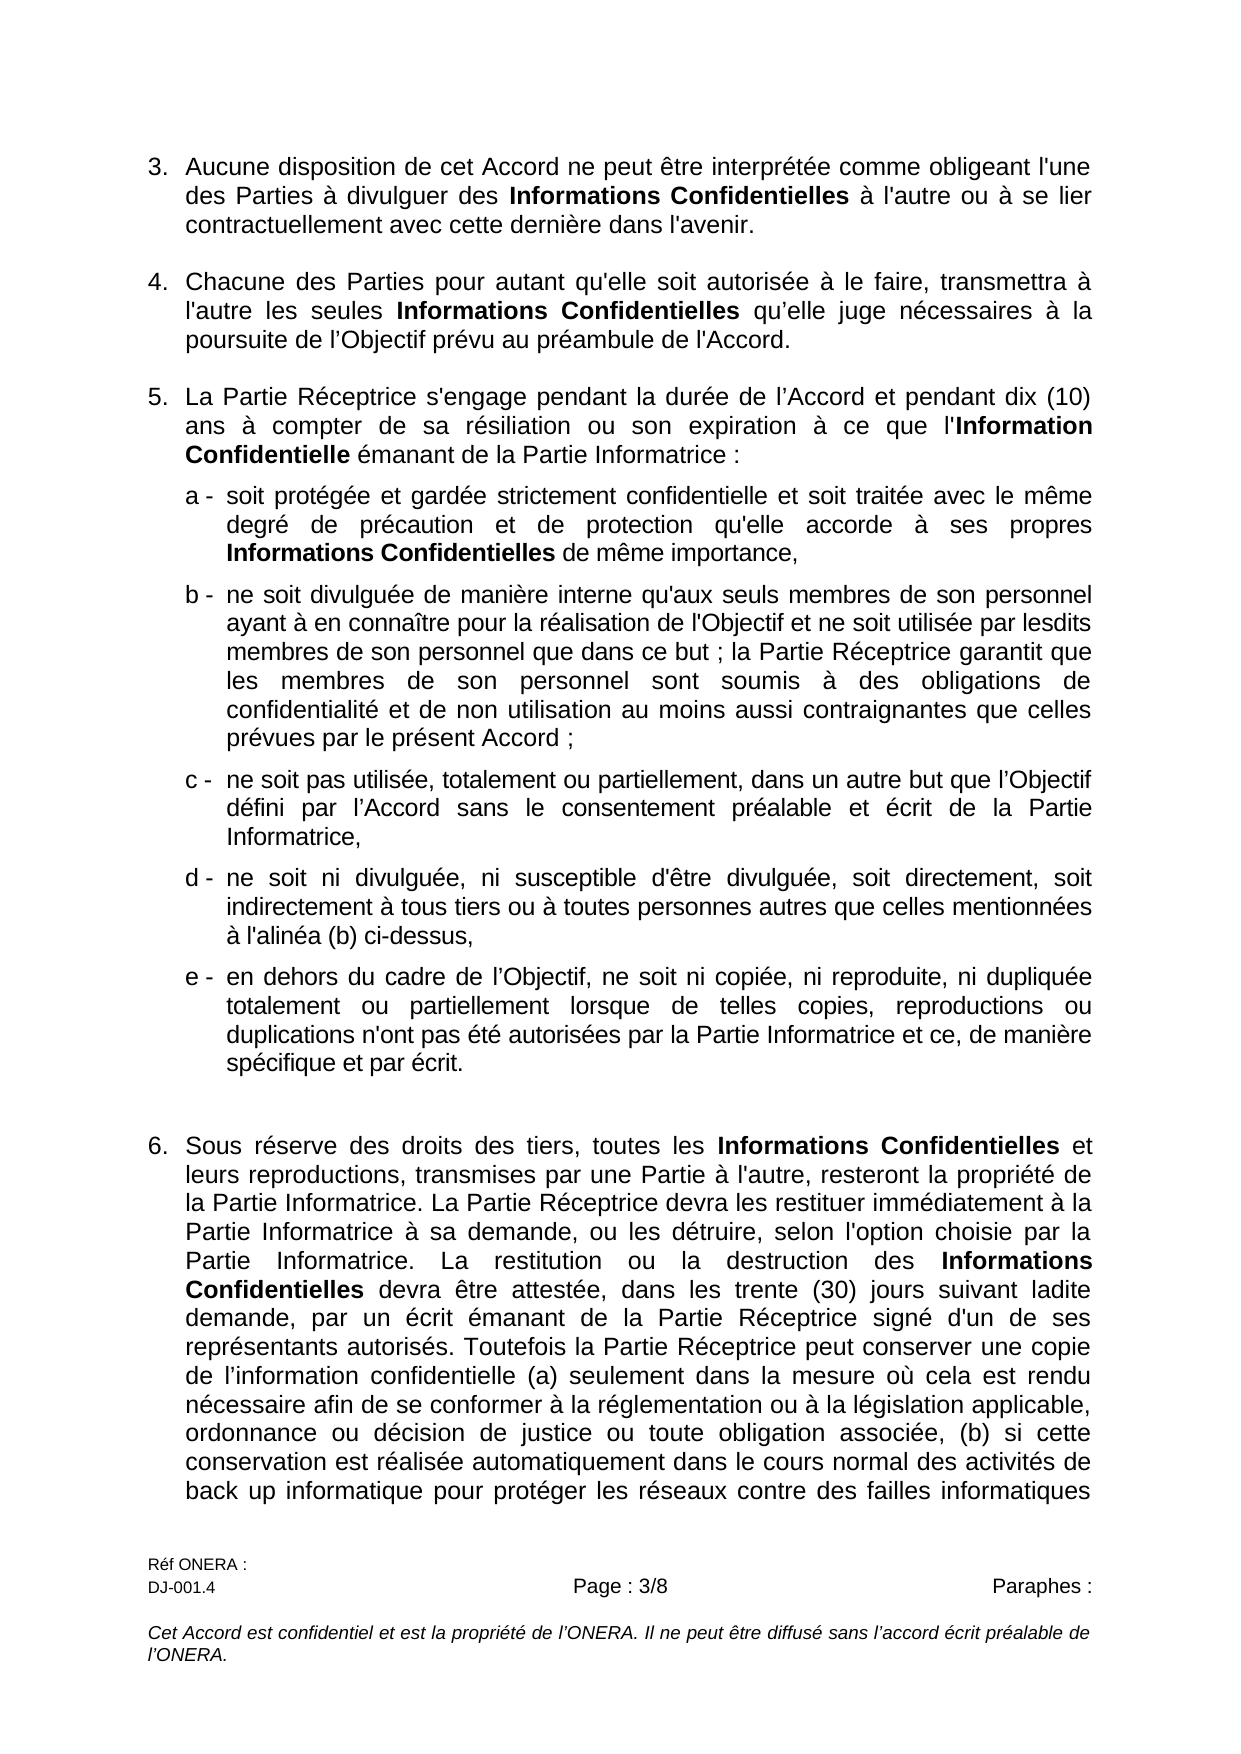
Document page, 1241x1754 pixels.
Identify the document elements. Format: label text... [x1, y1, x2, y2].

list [148, 1131, 1093, 1505]
list Aucune disposition de cet Accord ne peut être interprétée comme obligeant l'une des Parties à divulguer des Informations Confidentielles à l'autre ou à se lier contractuellement avec cette dernière dans l'avenir. [148, 152, 1093, 238]
text d - ne soit ni divulguée, ni susceptible d'être divulguée, soit directement, soit indirectement à tous tiers ou à toutes personnes autres que celles mentionnées à l'alinéa (b) ci-dessus, [185, 863, 1093, 950]
list Chacune des Parties pour autant qu'elle soit autorisée à le faire, transmettra à l'autre les seules Informations Confidentielles qu’elle juge nécessaires à la poursuite de l’Objectif prévu au préambule de l'Accord. [148, 267, 1093, 353]
text e - en dehors du cadre de l’Objectif, ne soit ni copiée, ni reproduite, ni dupliquée totalement ou partiellement lorsque de telles copies, reproductions ou duplications n'ont pas été autorisées par la Partie Informatrice et ce, de manière spécifique et par écrit. [185, 962, 1093, 1077]
list La Partie Réceptrice s'engage pendant la durée de l’Accord et pendant dix (10) ans à compter de sa résiliation ou son expiration à ce que l'Information Confidentielle émanant de la Partie Informatrice : [148, 382, 1093, 468]
text a - soit protégée et gardée strictement confidentielle et soit traitée avec le même degré de précaution et de protection qu'elle accorde à ses propres Informations Confidentielles de même importance, [185, 481, 1093, 567]
text c - ne soit pas utilisée, totalement ou partiellement, dans un autre but que l’Objectif défini par l’Accord sans le consentement préalable et écrit de la Partie Informatrice, [185, 765, 1093, 851]
text b - ne soit divulguée de manière interne qu'aux seuls membres de son personnel ayant à en connaître pour la réalisation de l'Objectif et ne soit utilisée par lesdits membres de son personnel que dans ce but ; la Partie Réceptrice garantit que les membres de son personnel sont soumis à des obligations de confidentialité et de non utilisation au moins aussi contraignantes que celles prévues par le présent Accord ; [185, 580, 1093, 752]
